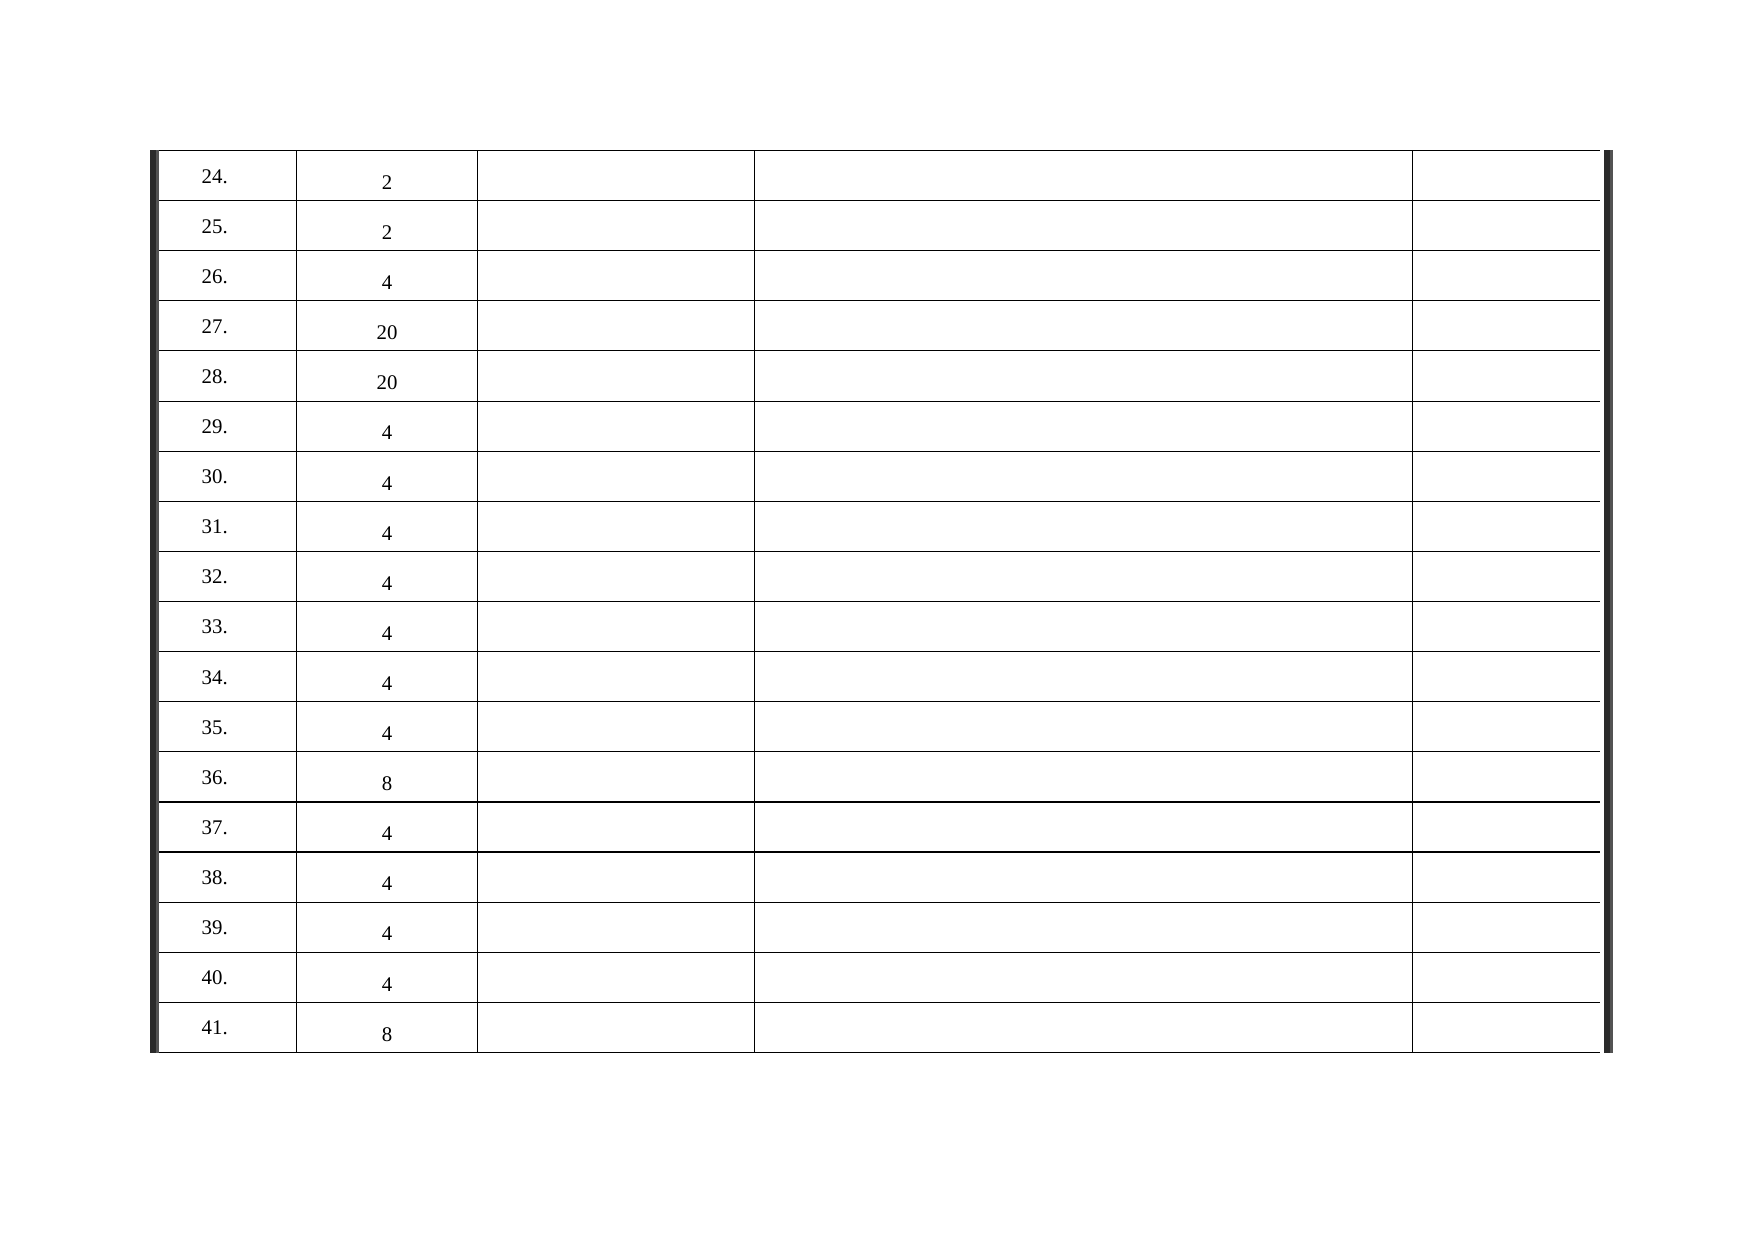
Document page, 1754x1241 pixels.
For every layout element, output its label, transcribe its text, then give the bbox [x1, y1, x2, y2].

table_cell [755, 702, 1412, 751]
table_cell [1413, 201, 1600, 250]
table_cell 4 [297, 452, 477, 501]
table_cell [1413, 652, 1600, 701]
table_cell [159, 201, 296, 250]
table_cell [478, 903, 754, 952]
table_cell [159, 402, 296, 451]
table_cell [478, 452, 754, 501]
table_cell [1413, 953, 1600, 1002]
table_cell [159, 251, 296, 300]
table_cell [1413, 903, 1600, 952]
table_cell [755, 201, 1412, 250]
table_cell [755, 151, 1412, 200]
table_cell [755, 351, 1412, 401]
table_cell [159, 351, 296, 401]
table_cell [159, 151, 296, 200]
table_cell [159, 1003, 296, 1052]
table_cell [1413, 853, 1600, 902]
table_cell [159, 702, 296, 751]
table_cell 20 [297, 301, 477, 350]
table_cell 8 [297, 1003, 477, 1052]
table_cell 4 [297, 853, 477, 902]
table_cell [1413, 402, 1600, 451]
table_cell [478, 351, 754, 401]
table_cell [755, 552, 1412, 601]
table_cell [755, 502, 1412, 551]
table_cell [478, 602, 754, 651]
table_cell [1413, 301, 1600, 350]
table_cell [1413, 552, 1600, 601]
table_cell [1413, 1003, 1600, 1052]
table_cell [755, 402, 1412, 451]
table_cell [755, 903, 1412, 952]
table_cell [478, 402, 754, 451]
table_cell [1413, 803, 1600, 851]
table_cell [478, 1003, 754, 1052]
table_cell [159, 502, 296, 551]
table_cell [478, 251, 754, 300]
table_cell [478, 301, 754, 350]
table_cell [478, 652, 754, 701]
table_cell [755, 301, 1412, 350]
table_cell [159, 752, 296, 801]
table_cell 20 [297, 351, 477, 401]
table_cell 4 [297, 552, 477, 601]
table_cell [1413, 502, 1600, 551]
table_cell [478, 552, 754, 601]
table_cell [159, 452, 296, 501]
table_cell [478, 853, 754, 902]
table_cell [159, 602, 296, 651]
table_cell [478, 201, 754, 250]
table_cell [1413, 602, 1600, 651]
table_cell [755, 1003, 1412, 1052]
table_cell 8 [297, 752, 477, 801]
table_cell [755, 452, 1412, 501]
table_cell [159, 652, 296, 701]
table_cell 4 [297, 652, 477, 701]
table_cell 4 [297, 402, 477, 451]
table_cell [1413, 151, 1600, 200]
table_cell [478, 803, 754, 851]
table_cell 4 [297, 502, 477, 551]
table_cell 4 [297, 903, 477, 952]
table_cell [478, 702, 754, 751]
table_cell [1413, 351, 1600, 401]
table_cell 4 [297, 702, 477, 751]
table_cell [755, 853, 1412, 902]
table_cell 4 [297, 251, 477, 300]
table_cell [478, 151, 754, 200]
table_cell [159, 552, 296, 601]
table_cell [159, 903, 296, 952]
table_cell 2 [297, 201, 477, 250]
table_cell [159, 953, 296, 1002]
table_cell [1413, 452, 1600, 501]
table_cell [478, 953, 754, 1002]
table_cell [159, 853, 296, 902]
table_cell [755, 803, 1412, 851]
table_cell 4 [297, 602, 477, 651]
table_cell [1413, 702, 1600, 751]
table_cell [755, 953, 1412, 1002]
table_cell [755, 602, 1412, 651]
table_cell [159, 301, 296, 350]
table_cell [755, 752, 1412, 801]
table_cell [478, 752, 754, 801]
table_cell 4 [297, 953, 477, 1002]
table_cell 2 [297, 151, 477, 200]
table_cell [755, 251, 1412, 300]
table_cell [478, 502, 754, 551]
table_cell [1413, 251, 1600, 300]
table_cell [755, 652, 1412, 701]
table_cell 4 [297, 803, 477, 851]
table_cell [1413, 752, 1600, 801]
table_cell [159, 803, 296, 851]
